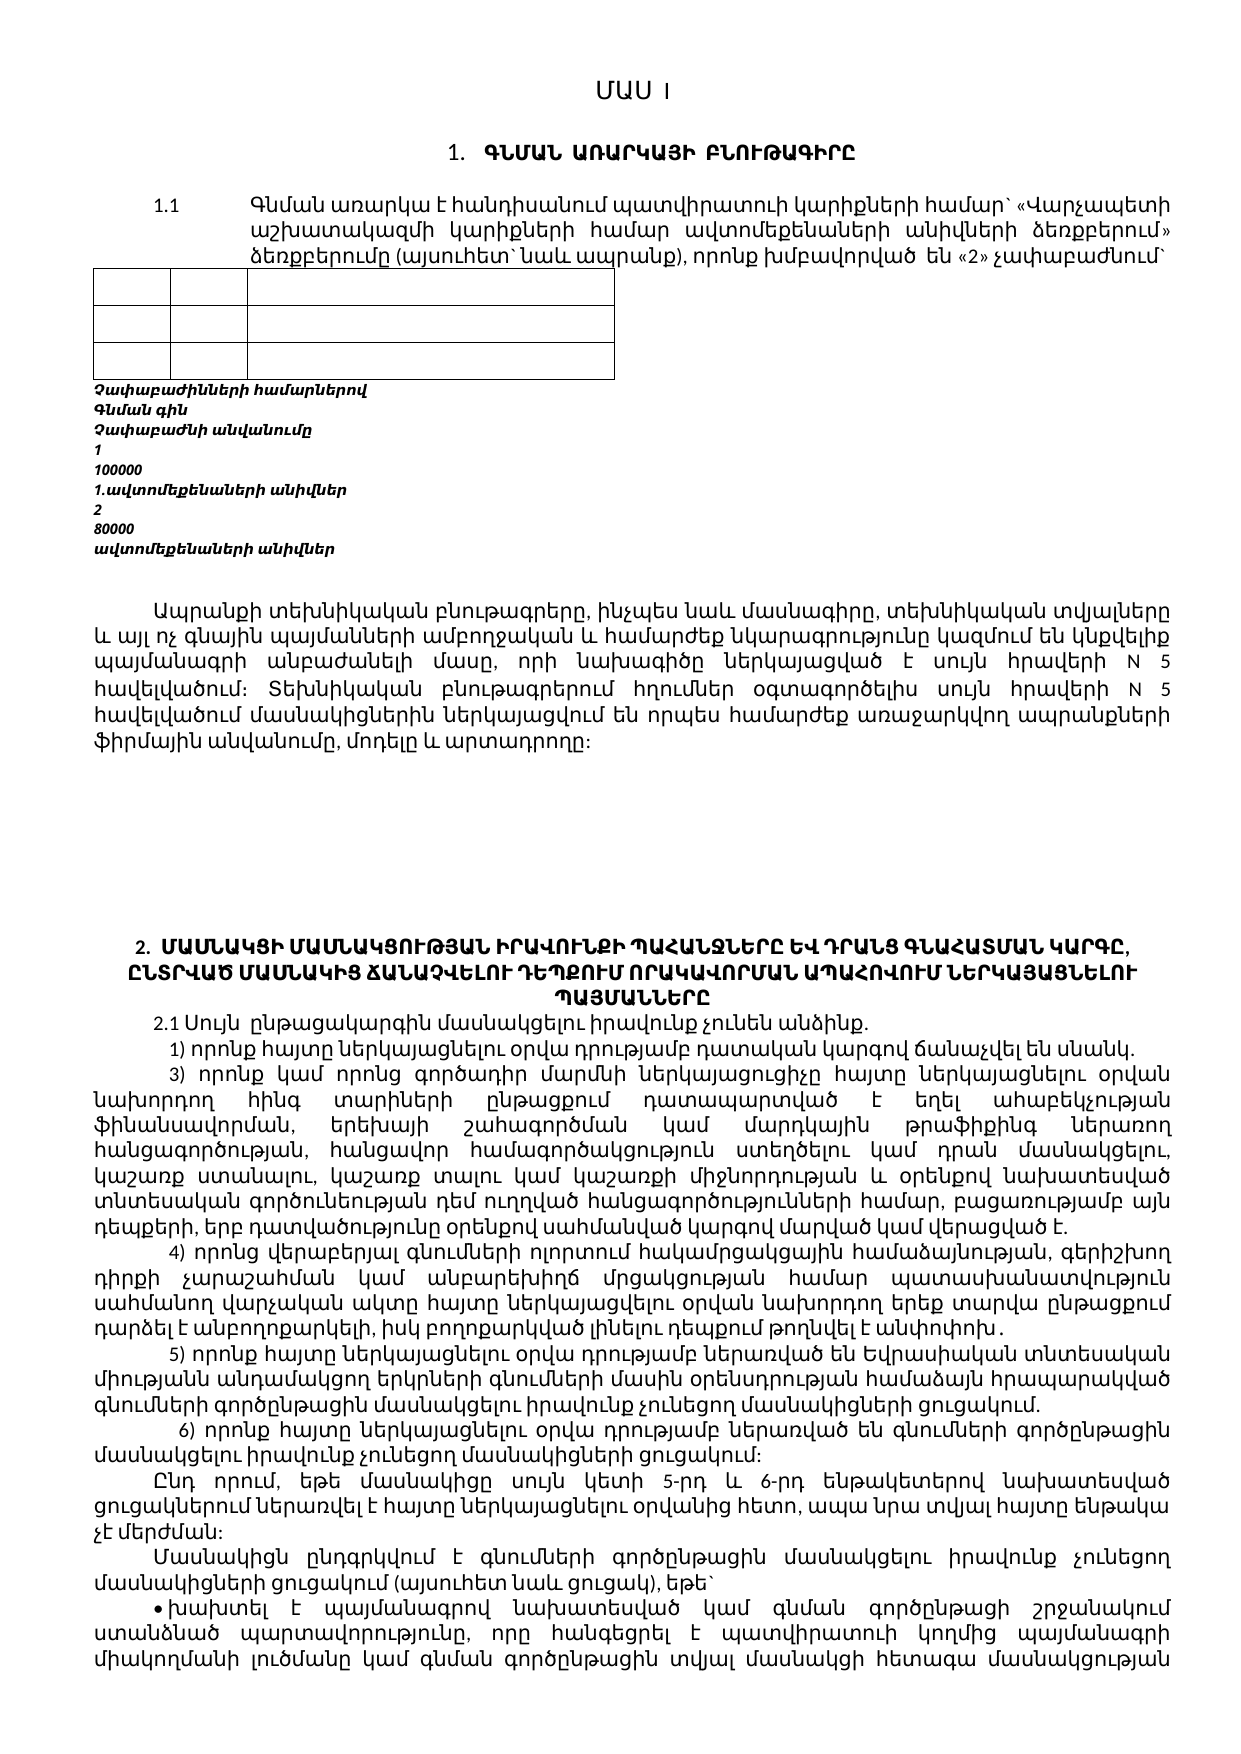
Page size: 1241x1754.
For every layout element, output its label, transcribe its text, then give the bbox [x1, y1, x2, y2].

text 6) որոնք հայտը ներկայացնելու օրվա դրությամբ ներառված են գնումների գործընթացին մասնակցելու իրավունք չունեցող մասնակիցների ցուցակում: [94, 1417, 1171, 1468]
text Ապրանքի տեխնիկական բնութագրերը, ինչպես նաև մասնագիրը, տեխնիկական տվյալները և այլ ոչ գնային պայմանների ամբողջական և համարժեք նկարագրությունը կազմում են կնքվելիք պայմանագրի անբաժանելի մասը, որի նախագիծը ներկայացված է սույն հրավերի N 5 հավելվածում։ Տեխնիկական բնութագրերում հղումներ օգտագործելիս սույն հրավերի N 5 հավելվածում մասնակիցներին ներկայացվում են որպես համարժեք առաջարկվող ապրանքների ֆիրմային անվանումը, մոդելը և արտադրողը: [94, 598, 1171, 753]
list ԳՆՄԱՆ ԱՌԱՐԿԱՅԻ ԲՆՈՒԹԱԳԻՐԸ [131, 136, 1171, 167]
text Մասնակիցն ընդգրկվում է գնումների գործընթացին մասնակցելու իրավունք չունեցող մասնակիցների ցուցակում (այսուհետ նաև ցուցակ), եթե` [94, 1544, 1171, 1595]
text 2.1 Սույն ընթացակարգին մասնակցելու իրավունք չունեն անձինք. [94, 1011, 1171, 1036]
text 5) որոնք հայտը ներկայացնելու օրվա դրությամբ ներառված են Եվրասիական տնտեսական միությանն անդամակցող երկրների գնումների մասին օրենսդրության համաձայն հրապարակված գնումների գործընթացին մասնակցելու իրավունք չունեցող մասնակիցների ցուցակում. [94, 1341, 1171, 1417]
text ՄԱՍ I [94, 75, 1171, 106]
text 2. ՄԱՍՆԱԿՑԻ ՄԱՍՆԱԿՑՈՒԹՅԱՆ ԻՐԱՎՈՒՆՔԻ ՊԱՀԱՆՋՆԵՐԸ ԵՎ ԴՐԱՆՑ ԳՆԱՀԱՏՄԱՆ ԿԱՐԳԸ, ԸՆՏՐՎԱԾ ՄԱՍՆԱԿԻՑ ՃԱՆԱՉՎԵԼՈՒ ԴԵՊՔՈՒՄ ՈՐԱԿԱՎՈՐՄԱՆ ԱՊԱՀՈՎՈՒՄ ՆԵՐԿԱՅԱՑՆԵԼՈՒ ՊԱՅՄԱՆՆԵՐԸ [94, 934, 1171, 1011]
subtitle Գնման առարկա է հանդիսանում պատվիրատուի կարիքների համար` «Վարչապետի աշխատակազմի կարիքների համար ավտոմեքենաների անիվների ձեռքբերում» ձեռքբերումը (այսուհետ` նաև ապրանք), որոնք խմբավորված են «2» չափաբաժնում` [153, 192, 1171, 268]
text 3) որոնք կամ որոնց գործադիր մարմնի ներկայացուցիչը հայտը ներկայացնելու օրվան նախորդող հինգ տարիների ընթացքում դատապարտված է եղել ահաբեկչության ֆինանսավորման, երեխայի շահագործման կամ մարդկային թրաֆիքինգ ներառող հանցագործության, հանցավոր համագործակցություն ստեղծելու կամ դրան մասնակցելու, կաշառք ստանալու, կաշառք տալու կամ կաշառքի միջնորդության և օրենքով նախատեսված տնտեսական գործունեության դեմ ուղղված հանցագործությունների համար, բացառությամբ այն դեպքերի, երբ դատվածությունը օրենքով սահմանված կարգով մարված կամ վերացված է. [94, 1061, 1171, 1239]
text 1) որոնք հայտը ներկայացնելու օրվա դրությամբ դատական կարգով ճանաչվել են սնանկ. [94, 1036, 1171, 1061]
text 4) որոնց վերաբերյալ գնումների ոլորտում հակամրցակցային համաձայնության, գերիշխող դիրքի չարաշահման կամ անբարեխիղճ մրցակցության համար պատասխանատվություն սահմանող վարչական ակտը հայտը ներկայացվելու օրվան նախորդող երեք տարվա ընթացքում դարձել է անբողոքարկելի, իսկ բողոքարկված լինելու դեպքում թողնվել է անփոփոխ․ [94, 1239, 1171, 1341]
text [94, 1595, 1171, 1671]
text Ընդ որում, եթե մասնակիցը սույն կետի 5-րդ և 6-րդ ենթակետերով նախատեսված ցուցակներում ներառվել է հայտը ներկայացնելու օրվանից հետո, ապա նրա տվյալ հայտը ենթակա չէ մերժման: [94, 1468, 1171, 1544]
